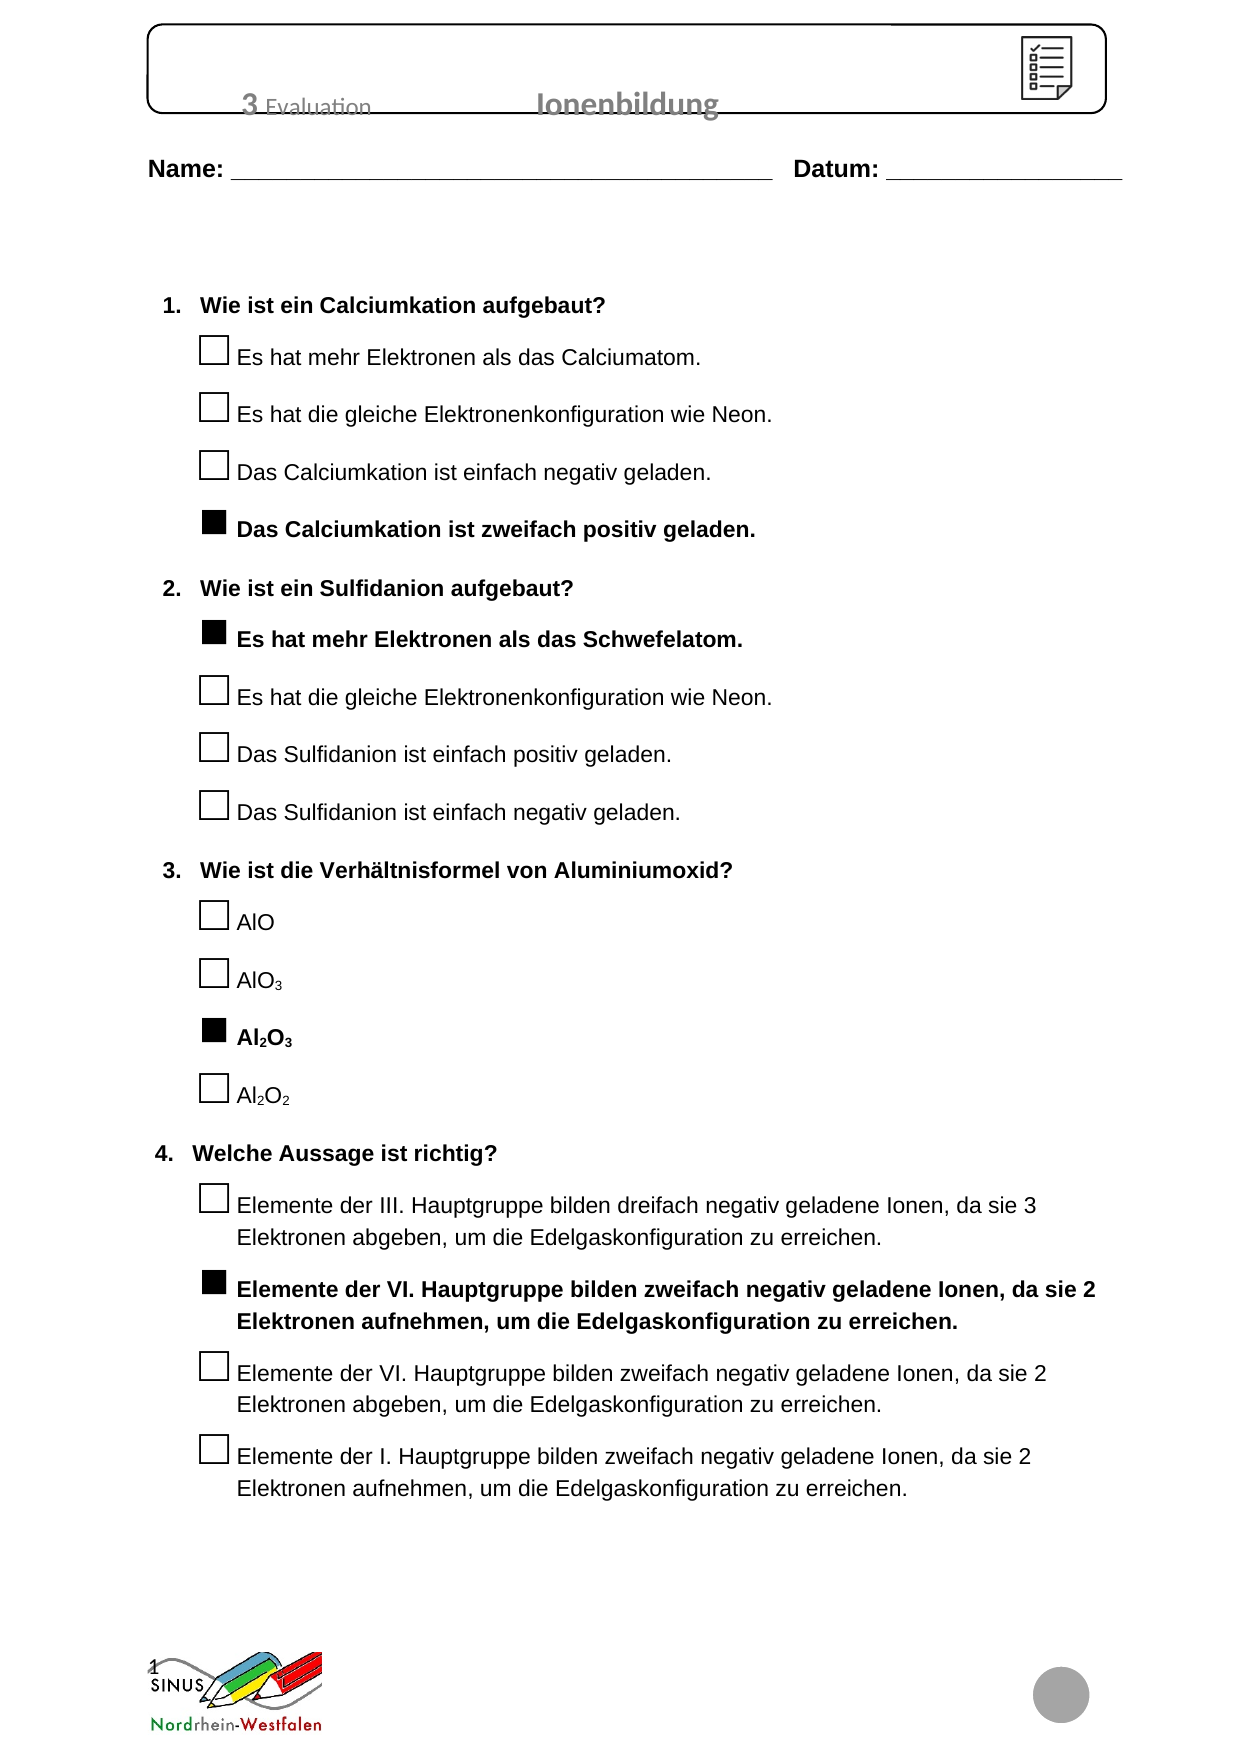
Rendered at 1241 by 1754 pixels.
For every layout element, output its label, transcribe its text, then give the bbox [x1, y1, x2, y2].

list Das Calciumkation ist zweifach positiv geladen. [199, 491, 1137, 548]
list Es hat die gleiche Elektronenkonfiguration wie Neon. [199, 376, 1137, 433]
list Wie ist ein Calciumkation aufgebaut? [162, 292, 1137, 318]
list Es hat mehr Elektronen als das Schwefelatom. [199, 601, 1137, 658]
list Al2O2 [199, 1056, 1137, 1113]
list Elemente der VI. Hauptgruppe bilden zweifach negativ geladene Ionen, da sie 2 Elektronen aufnehmen, um die Edelgaskonfiguration zu erreichen. [199, 1250, 1137, 1334]
list Elemente der VI. Hauptgruppe bilden zweifach negativ geladene Ionen, da sie 2 Elektronen abgeben, um die Edelgaskonfiguration zu erreichen. [199, 1334, 1137, 1418]
picture [147, 1652, 322, 1735]
list Es hat die gleiche Elektronenkonfiguration wie Neon. [199, 658, 1137, 716]
list AlO [199, 883, 1137, 941]
list Das Calciumkation ist einfach negativ geladen. [199, 433, 1137, 491]
list Al2O3 [199, 998, 1137, 1056]
list AlO3 [199, 941, 1137, 998]
list Es hat mehr Elektronen als das Calciumatom. [199, 318, 1137, 376]
list Das Sulfidanion ist einfach negativ geladen. [199, 773, 1137, 831]
list Wie ist die Verhältnisformel von Aluminiumoxid? [162, 857, 1137, 883]
list Wie ist ein Sulfidanion aufgebaut? [162, 574, 1137, 601]
list Welche Aussage ist richtig? [154, 1140, 1137, 1166]
list Elemente der I. Hauptgruppe bilden zweifach negativ geladene Ionen, da sie 2 Elektronen aufnehmen, um die Edelgaskonfiguration zu erreichen. [199, 1418, 1137, 1502]
text Name: _______________________________________ Datum: _________________ [148, 154, 1137, 183]
list Das Sulfidanion ist einfach positiv geladen. [199, 716, 1137, 773]
list Elemente der III. Hauptgruppe bilden dreifach negativ geladene Ionen, da sie 3 Elektronen abgeben, um die Edelgaskonfiguration zu erreichen. [199, 1166, 1137, 1250]
